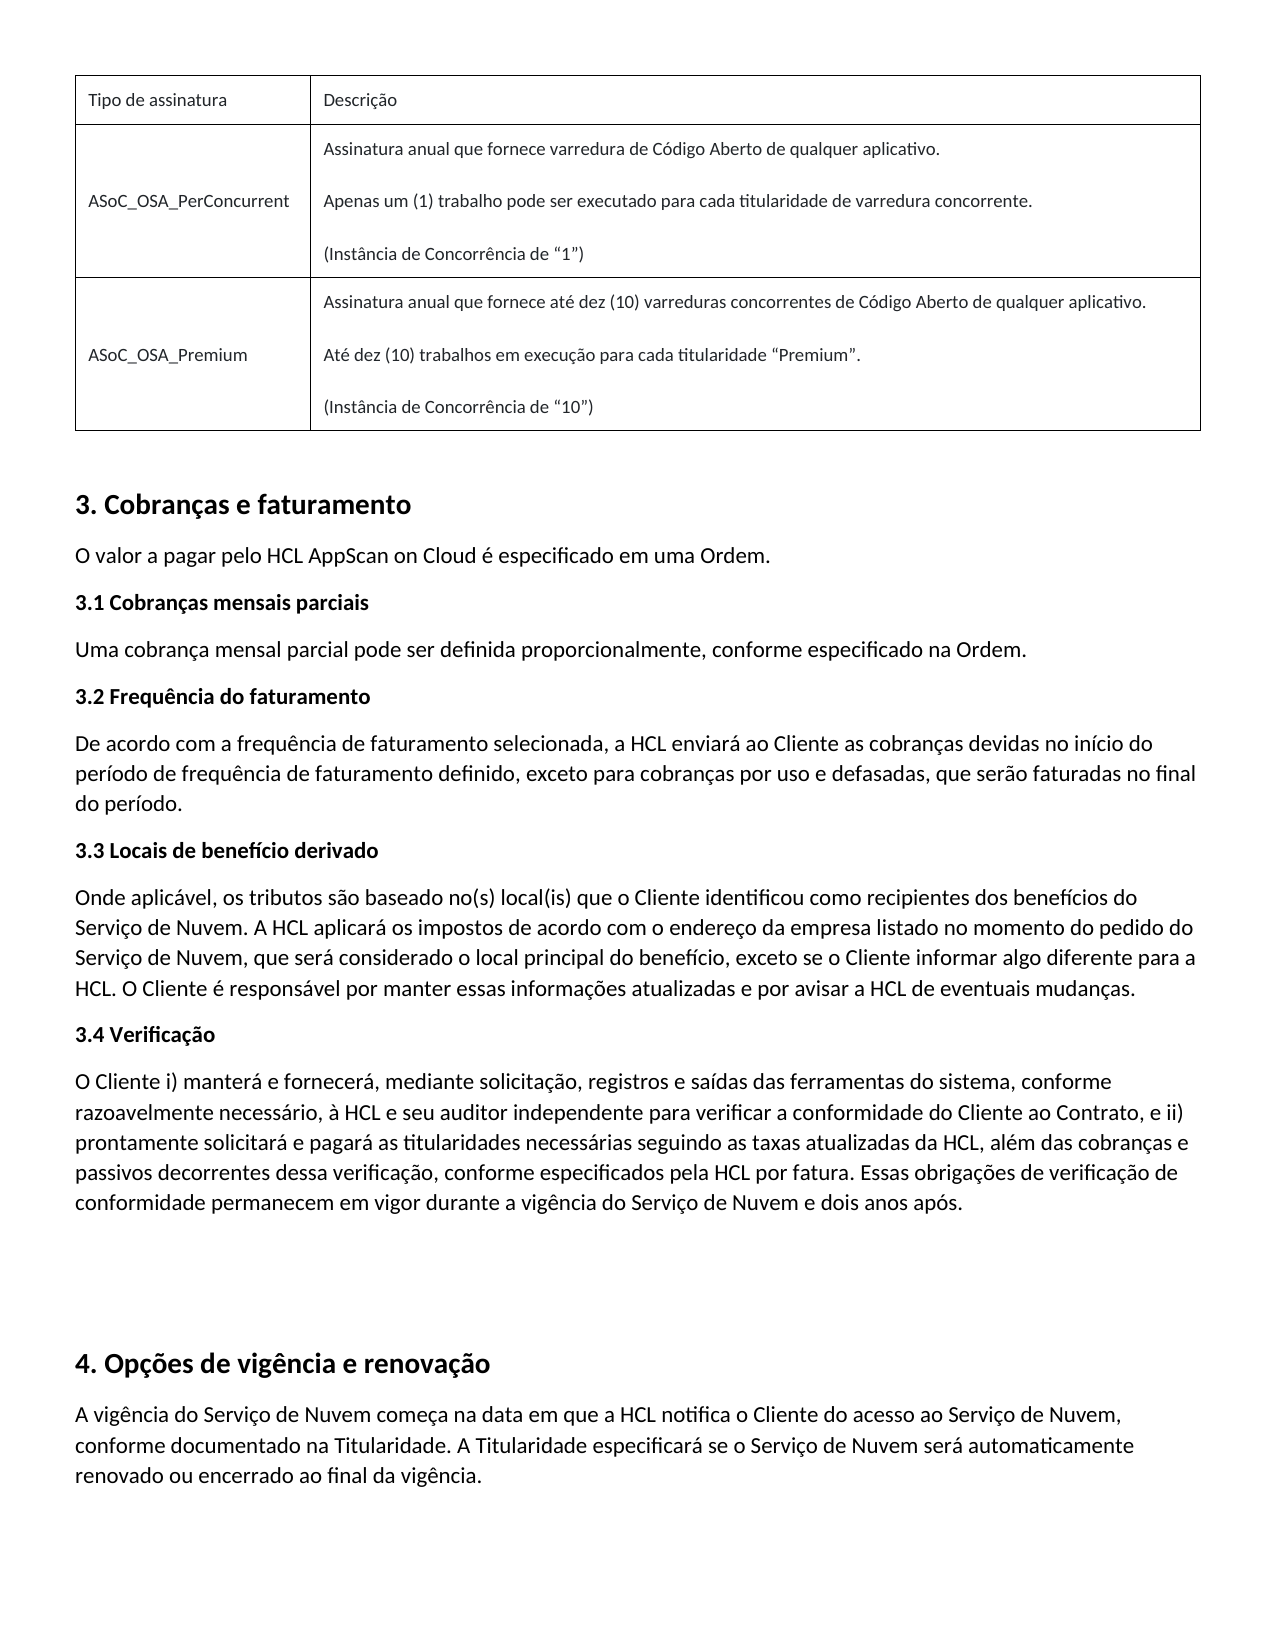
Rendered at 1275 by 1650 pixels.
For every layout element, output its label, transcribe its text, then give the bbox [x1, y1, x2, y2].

table_cell ASoC_OSA_PerConcurrent [76, 125, 310, 277]
text O valor a pagar pelo HCL AppScan on Cloud é especificado em uma Ordem. [75, 541, 1200, 569]
table_cell Assinatura anual que fornece varredura de Código Aberto de qualquer aplicativo. Apenas um (1) trabalho pode ser executado para cada titularidade de varredura concorrente. (Instância de Concorrência de “1”) [311, 125, 1200, 277]
text De acordo com a frequência de faturamento selecionada, a HCL enviará ao Cliente as cobranças devidas no início do período de frequência de faturamento definido, exceto para cobranças por uso e defasadas, que serão faturadas no final do período. [75, 729, 1200, 817]
text A vigência do Serviço de Nuvem começa na data em que a HCL notifica o Cliente do acesso ao Serviço de Nuvem, conforme documentado na Titularidade. A Titularidade especificará se o Serviço de Nuvem será automaticamente renovado ou encerrado ao final da vigência. [75, 1401, 1200, 1489]
text Onde aplicável, os tributos são baseado no(s) local(is) que o Cliente identificou como recipientes dos benefícios do Serviço de Nuvem. A HCL aplicará os impostos de acordo com o endereço da empresa listado no momento do pedido do Serviço de Nuvem, que será considerado o local principal do benefício, exceto se o Cliente informar algo diferente para a HCL. O Cliente é responsável por manter essas informações atualizadas e por avisar a HCL de eventuais mudanças. [75, 883, 1200, 1002]
table_cell Assinatura anual que fornece até dez (10) varreduras concorrentes de Código Aberto de qualquer aplicativo. Até dez (10) trabalhos em execução para cada titularidade “Premium”. (Instância de Concorrência de “10”) [311, 278, 1200, 430]
text 3.1 Cobranças mensais parciais [75, 588, 1200, 616]
table_cell ASoC_OSA_Premium [76, 278, 310, 430]
text 4. Opções de vigência e renovação [75, 1345, 1200, 1381]
table_cell Descrição [311, 76, 1200, 124]
text O Cliente i) manterá e fornecerá, mediante solicitação, registros e saídas das ferramentas do sistema, conforme razoavelmente necessário, à HCL e seu auditor independente para verificar a conformidade do Cliente ao Contrato, e ii) prontamente solicitará e pagará as titularidades necessárias seguindo as taxas atualizadas da HCL, além das cobranças e passivos decorrentes dessa verificação, conforme especificados pela HCL por fatura. Essas obrigações de verificação de conformidade permanecem em vigor durante a vigência do Serviço de Nuvem e dois anos após. [75, 1067, 1200, 1216]
text 3.2 Frequência do faturamento [75, 682, 1200, 710]
text 3.3 Locais de benefício derivado [75, 836, 1200, 864]
table_cell Tipo de assinatura [76, 76, 310, 124]
text 3. Cobranças e faturamento [75, 486, 1200, 522]
text Uma cobrança mensal parcial pode ser definida proporcionalmente, conforme especificado na Ordem. [75, 635, 1200, 663]
text 3.4 Verificação [75, 1021, 1200, 1049]
